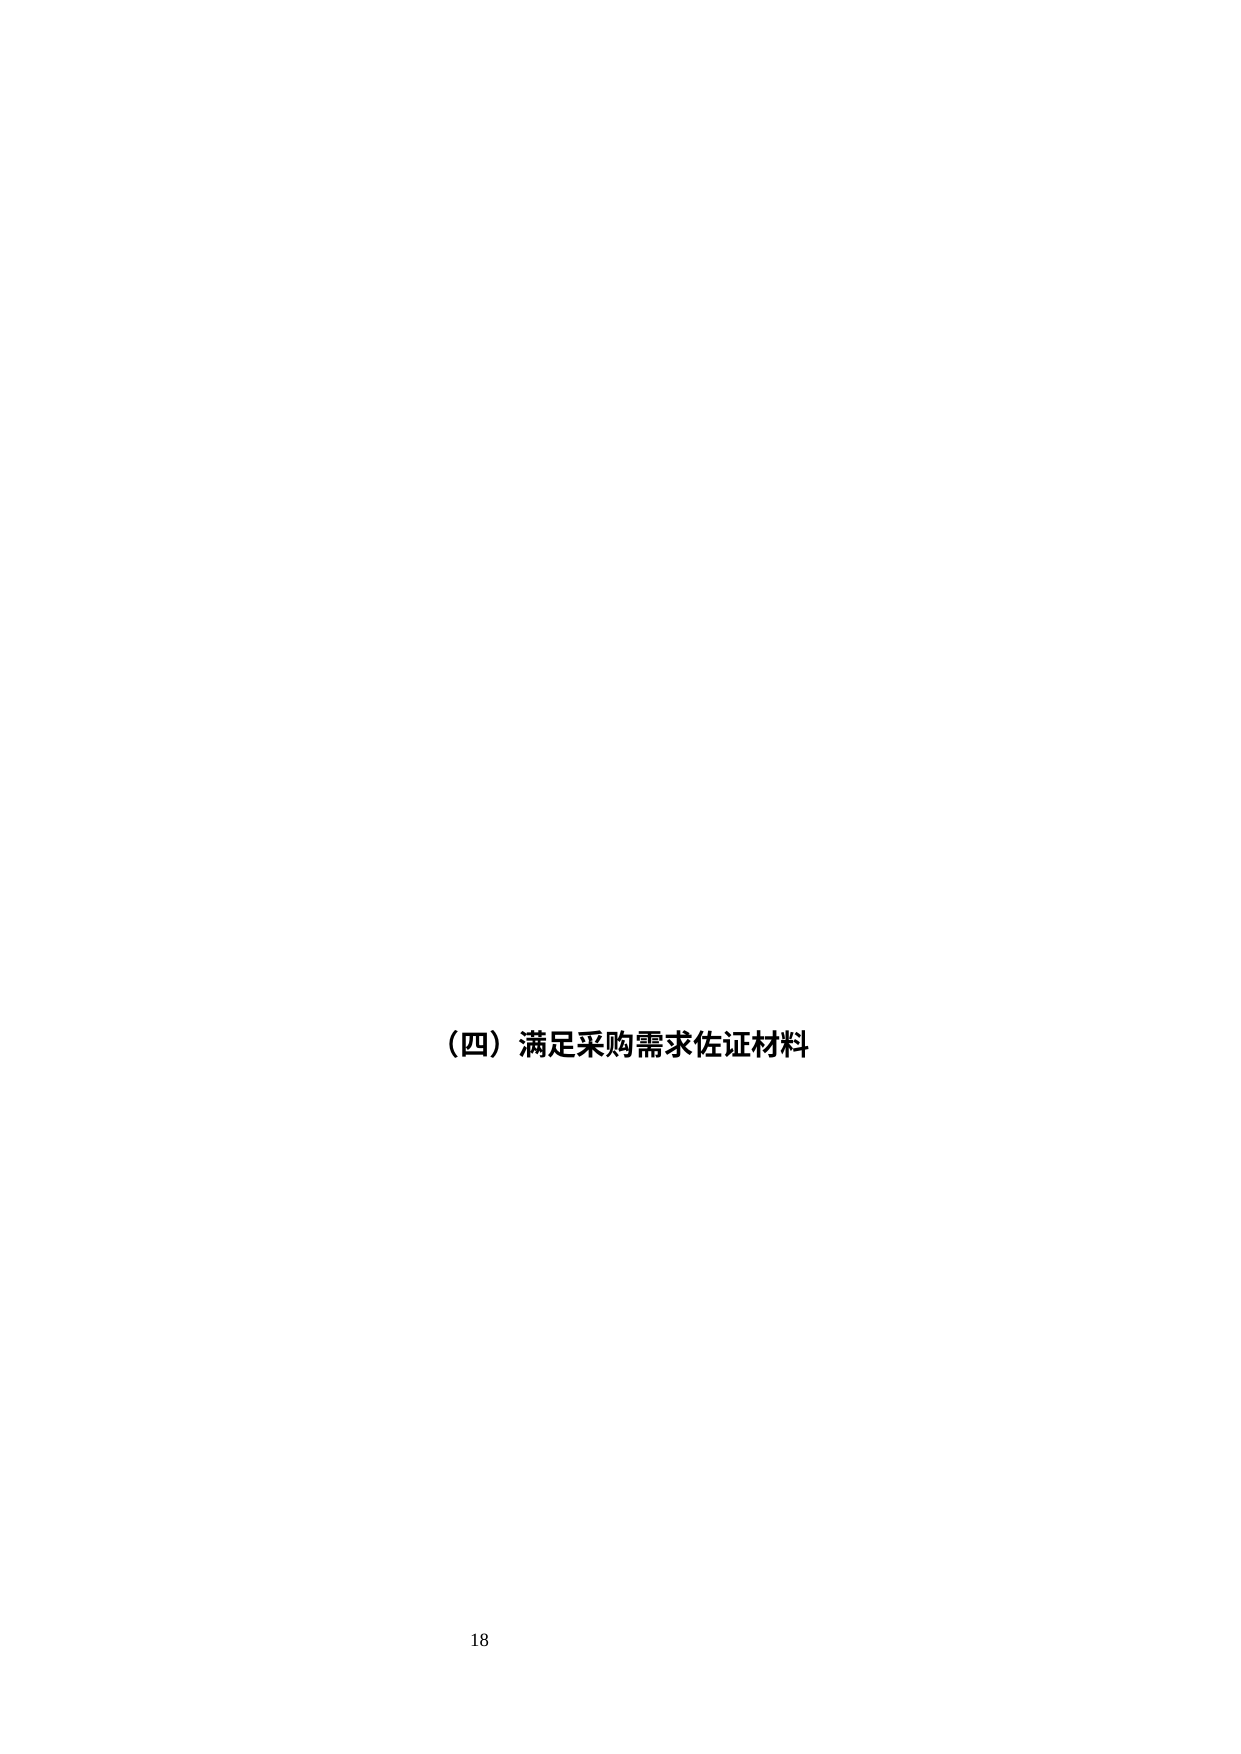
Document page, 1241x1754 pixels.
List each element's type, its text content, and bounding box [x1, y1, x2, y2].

list （四）满足采购需求佐证材料 [187, 1010, 1053, 1075]
